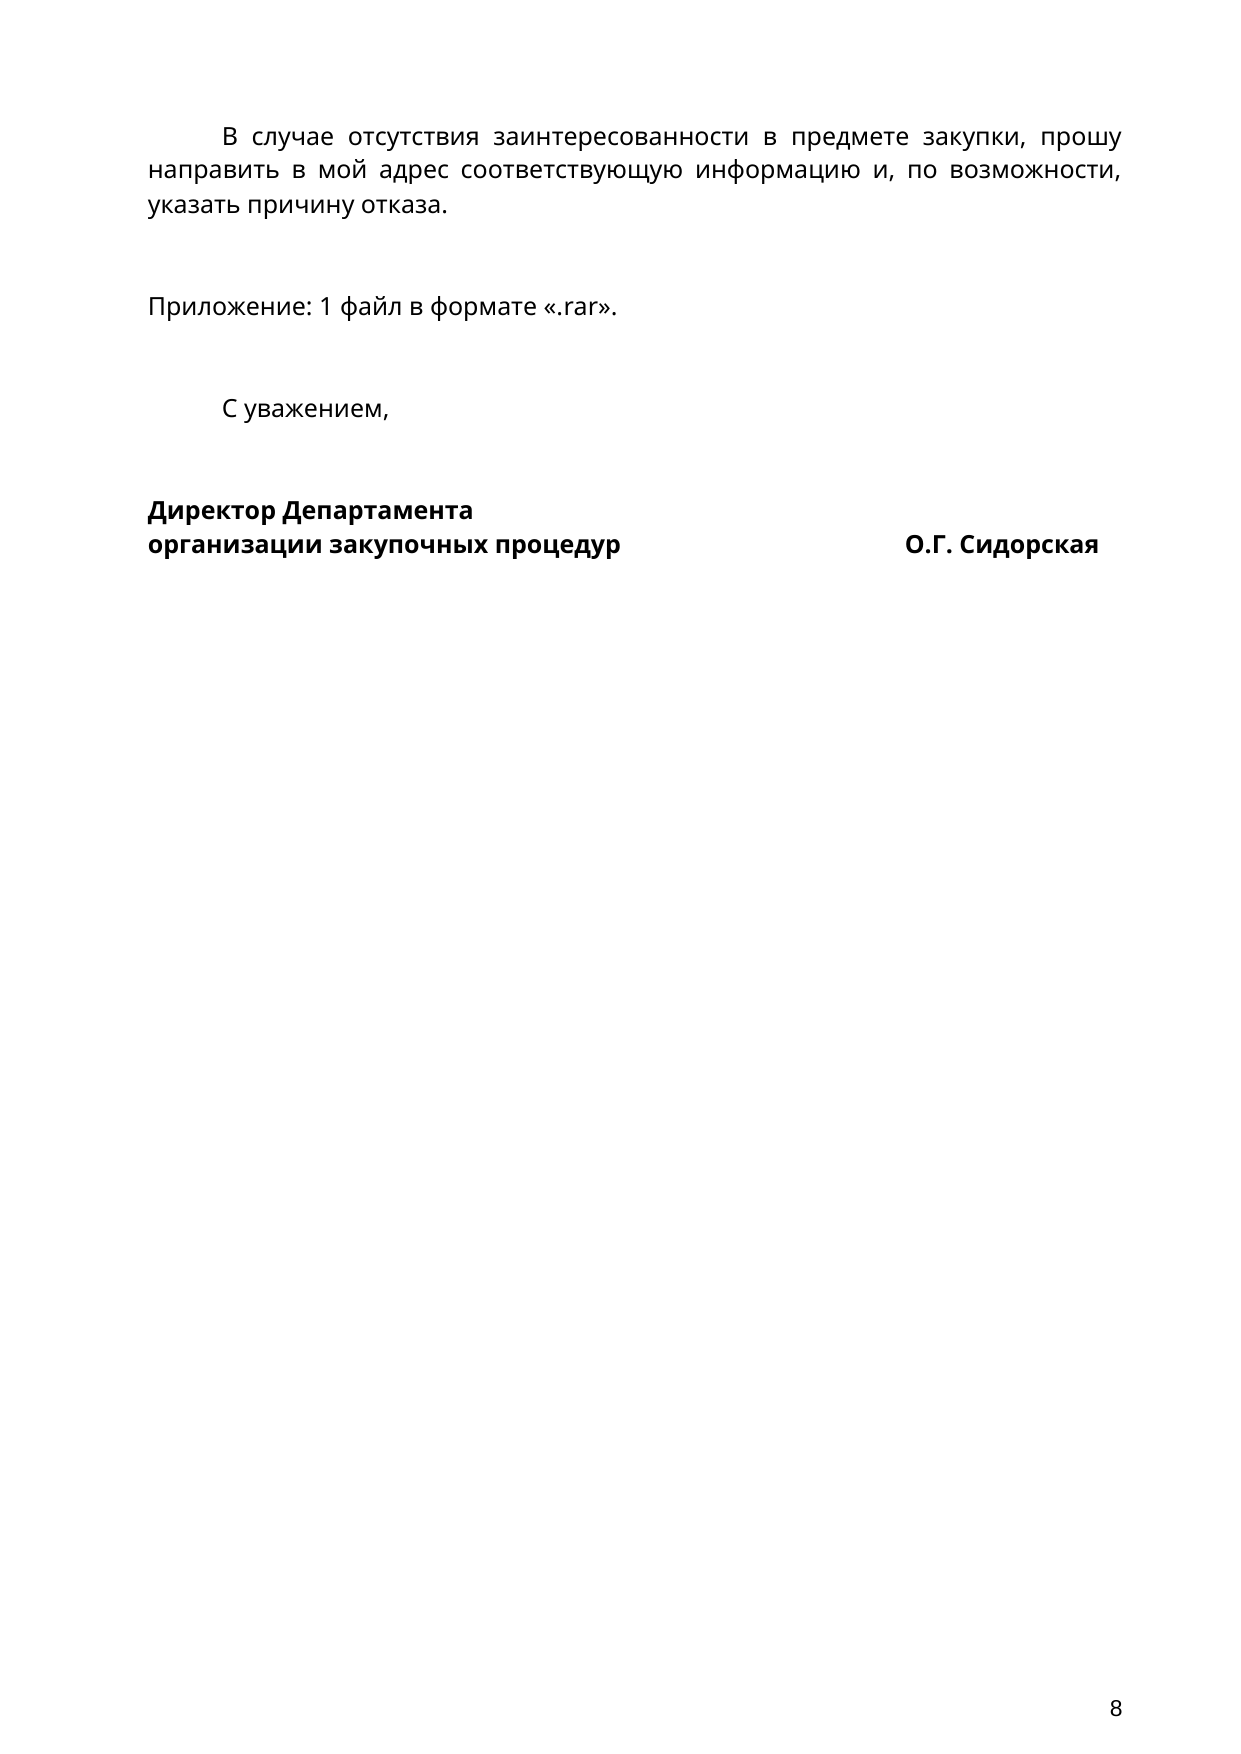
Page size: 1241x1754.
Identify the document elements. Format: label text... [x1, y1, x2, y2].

text организации закупочных процедур О.Г. Сидорская [148, 527, 1122, 561]
text В случае отсутствия заинтересованности в предмете закупки, прошу направить в мой адрес соответствующую информацию и, по возможности, указать причину отказа. [148, 118, 1122, 220]
text Директор Департамента [148, 493, 1122, 527]
text Приложение: 1 файл в формате «.rar». [148, 288, 1122, 322]
text С уважением, [148, 391, 1122, 425]
